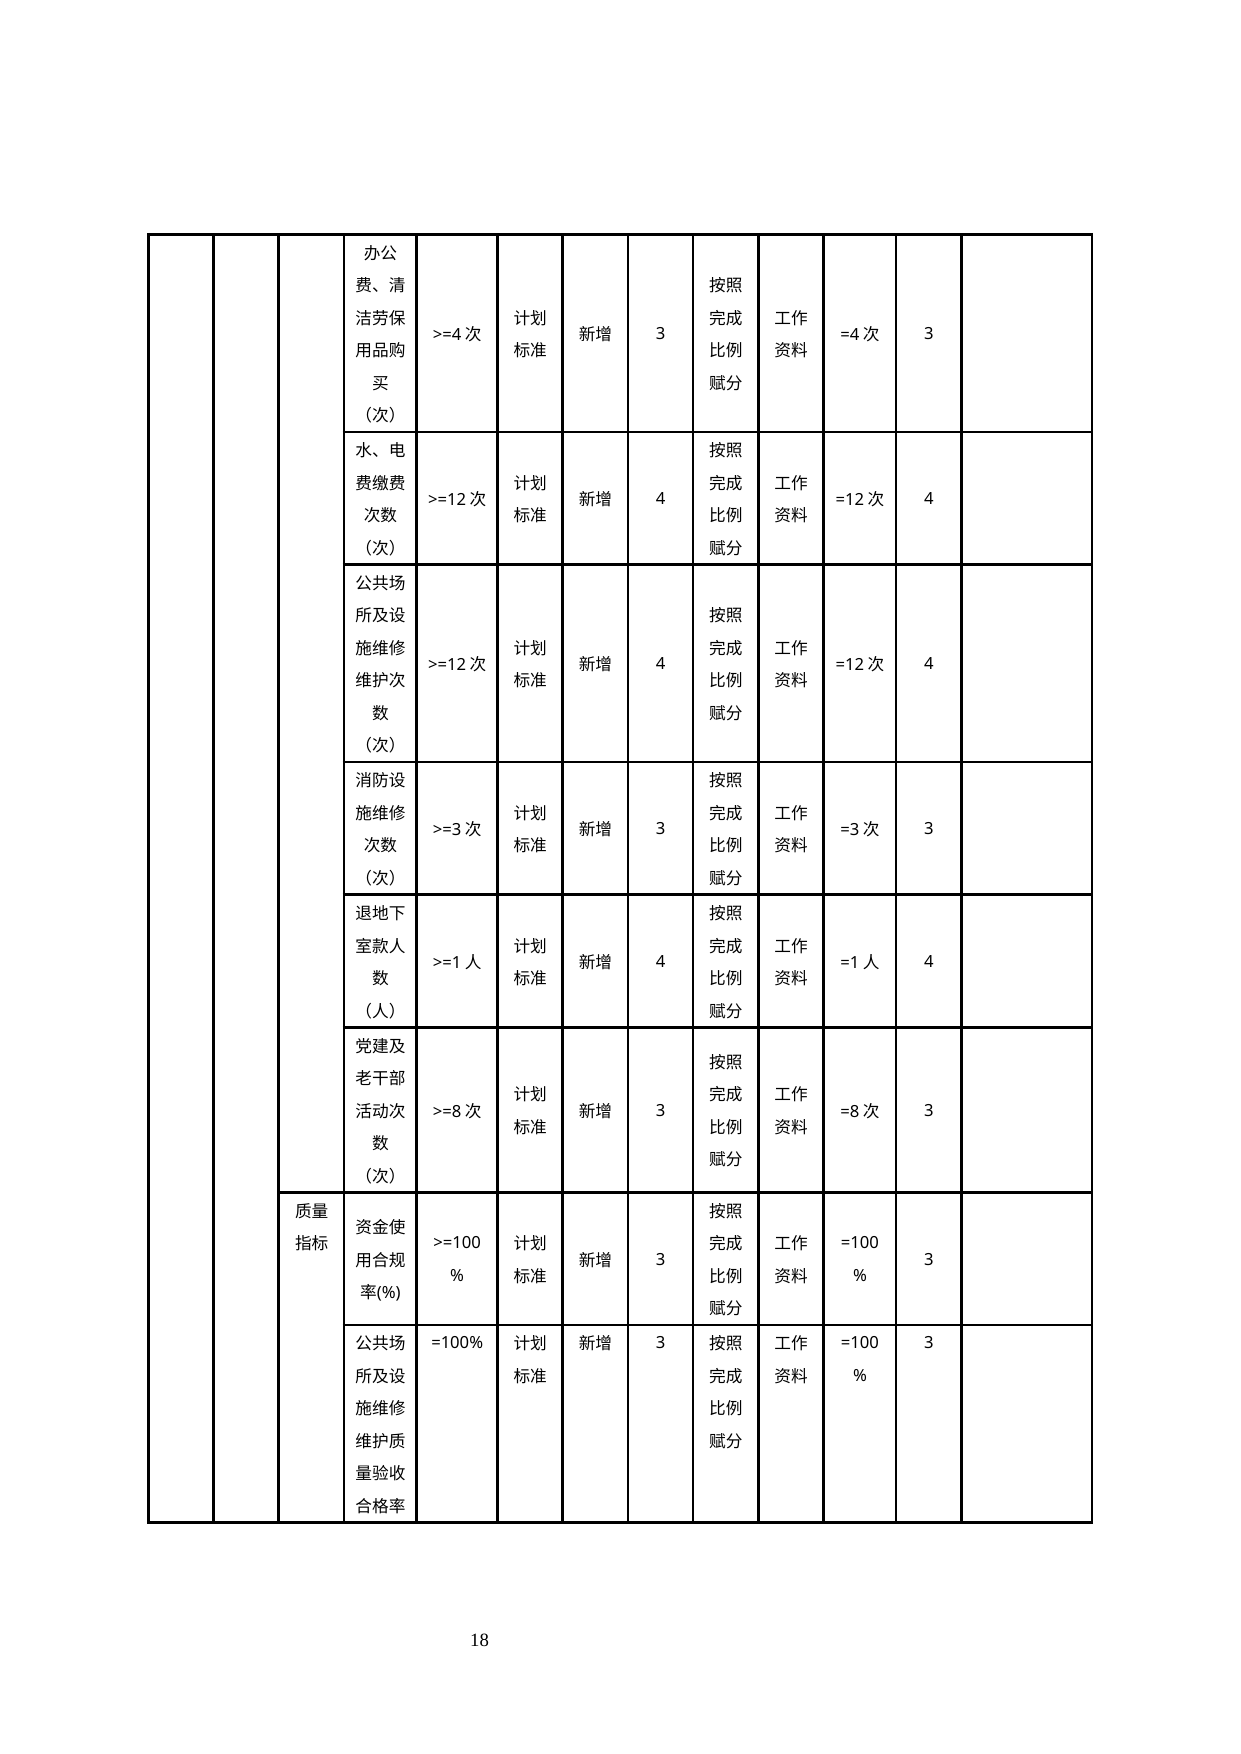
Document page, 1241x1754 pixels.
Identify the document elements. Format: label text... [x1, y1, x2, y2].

table_cell 按照完成比例赋分 [694, 1194, 757, 1324]
table_cell 按照完成比例赋分 [694, 566, 757, 761]
table_cell 4 [897, 566, 960, 761]
table_cell 工作资料 [760, 236, 822, 431]
table_cell 党建及老干部活动次数（次） [345, 1029, 415, 1191]
table_cell [963, 236, 1091, 431]
table_cell >=3次 [418, 763, 496, 893]
table_cell [963, 1194, 1091, 1324]
table_cell =100% [825, 1194, 895, 1324]
table_cell 计划标准 [499, 1326, 561, 1521]
table_cell >=8次 [418, 1029, 496, 1191]
table_cell =8次 [825, 1029, 895, 1191]
table_cell 按照完成比例赋分 [694, 763, 757, 893]
table_cell 退地下室款人数（人） [345, 896, 415, 1026]
table_cell 按照完成比例赋分 [694, 1029, 757, 1191]
table_cell 按照完成比例赋分 [694, 1326, 757, 1521]
table_cell 工作资料 [760, 1194, 822, 1324]
table_cell >=1人 [418, 896, 496, 1026]
table_cell 按照完成比例赋分 [694, 433, 757, 563]
table_cell >=12次 [418, 433, 496, 563]
table_cell >=12次 [418, 566, 496, 761]
table_cell 按照完成比例赋分 [694, 896, 757, 1026]
table_cell [963, 763, 1091, 893]
table_cell >=4次 [418, 236, 496, 431]
table_cell 3 [897, 763, 960, 893]
table_cell =1人 [825, 896, 895, 1026]
table_cell =3次 [825, 763, 895, 893]
table_cell 新增 [564, 896, 627, 1026]
table_cell 新增 [564, 566, 627, 761]
table_cell 新增 [564, 1326, 627, 1521]
table_cell 3 [629, 1194, 692, 1324]
table_cell [963, 433, 1091, 563]
table_cell >=100% [418, 1194, 496, 1324]
table_cell 计划标准 [499, 763, 561, 893]
table_cell 4 [629, 566, 692, 761]
table_cell 办公费、清洁劳保用品购买（次） [345, 236, 415, 431]
table_cell =100% [418, 1326, 496, 1521]
table_cell [963, 1029, 1091, 1191]
table_cell =100% [825, 1326, 895, 1521]
table_cell 3 [629, 1029, 692, 1191]
table_cell 4 [897, 433, 960, 563]
table_cell =12次 [825, 566, 895, 761]
table_cell 3 [629, 763, 692, 893]
table_cell 工作资料 [760, 1326, 822, 1521]
table_cell 新增 [564, 763, 627, 893]
table_cell 工作资料 [760, 433, 822, 563]
table_cell [963, 566, 1091, 761]
table_cell 计划标准 [499, 896, 561, 1026]
table_cell [963, 1326, 1091, 1521]
table_cell 3 [897, 1194, 960, 1324]
table_cell 工作资料 [760, 566, 822, 761]
table_cell [963, 896, 1091, 1026]
table_cell 计划标准 [499, 236, 561, 431]
table_cell 3 [897, 1326, 960, 1521]
table_cell 4 [629, 896, 692, 1026]
table_cell 新增 [564, 1029, 627, 1191]
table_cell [345, 1326, 415, 1521]
table_cell 水、电费缴费次数（次） [345, 433, 415, 563]
table_cell 3 [629, 1326, 692, 1521]
table_cell 计划标准 [499, 566, 561, 761]
table_cell 4 [629, 433, 692, 563]
table_cell 新增 [564, 236, 627, 431]
table_cell 3 [897, 1029, 960, 1191]
table_cell 工作资料 [760, 1029, 822, 1191]
table_cell 新增 [564, 433, 627, 563]
table_cell 新增 [564, 1194, 627, 1324]
table_cell 计划标准 [499, 1194, 561, 1324]
table_cell =4次 [825, 236, 895, 431]
table_cell 工作资料 [760, 763, 822, 893]
table_cell 公共场所及设施维修维护次数（次） [345, 566, 415, 761]
table_cell 按照完成比例赋分 [694, 236, 757, 431]
table_cell 4 [897, 896, 960, 1026]
table_cell 计划标准 [499, 1029, 561, 1191]
table_cell 消防设施维修次数（次） [345, 763, 415, 893]
table_cell 计划标准 [499, 433, 561, 563]
table_cell 质量指标 [280, 1194, 343, 1521]
table_cell 资金使用合规率(%) [345, 1194, 415, 1324]
table_cell 3 [897, 236, 960, 431]
table_cell =12次 [825, 433, 895, 563]
table_cell 3 [629, 236, 692, 431]
table_cell 工作资料 [760, 896, 822, 1026]
